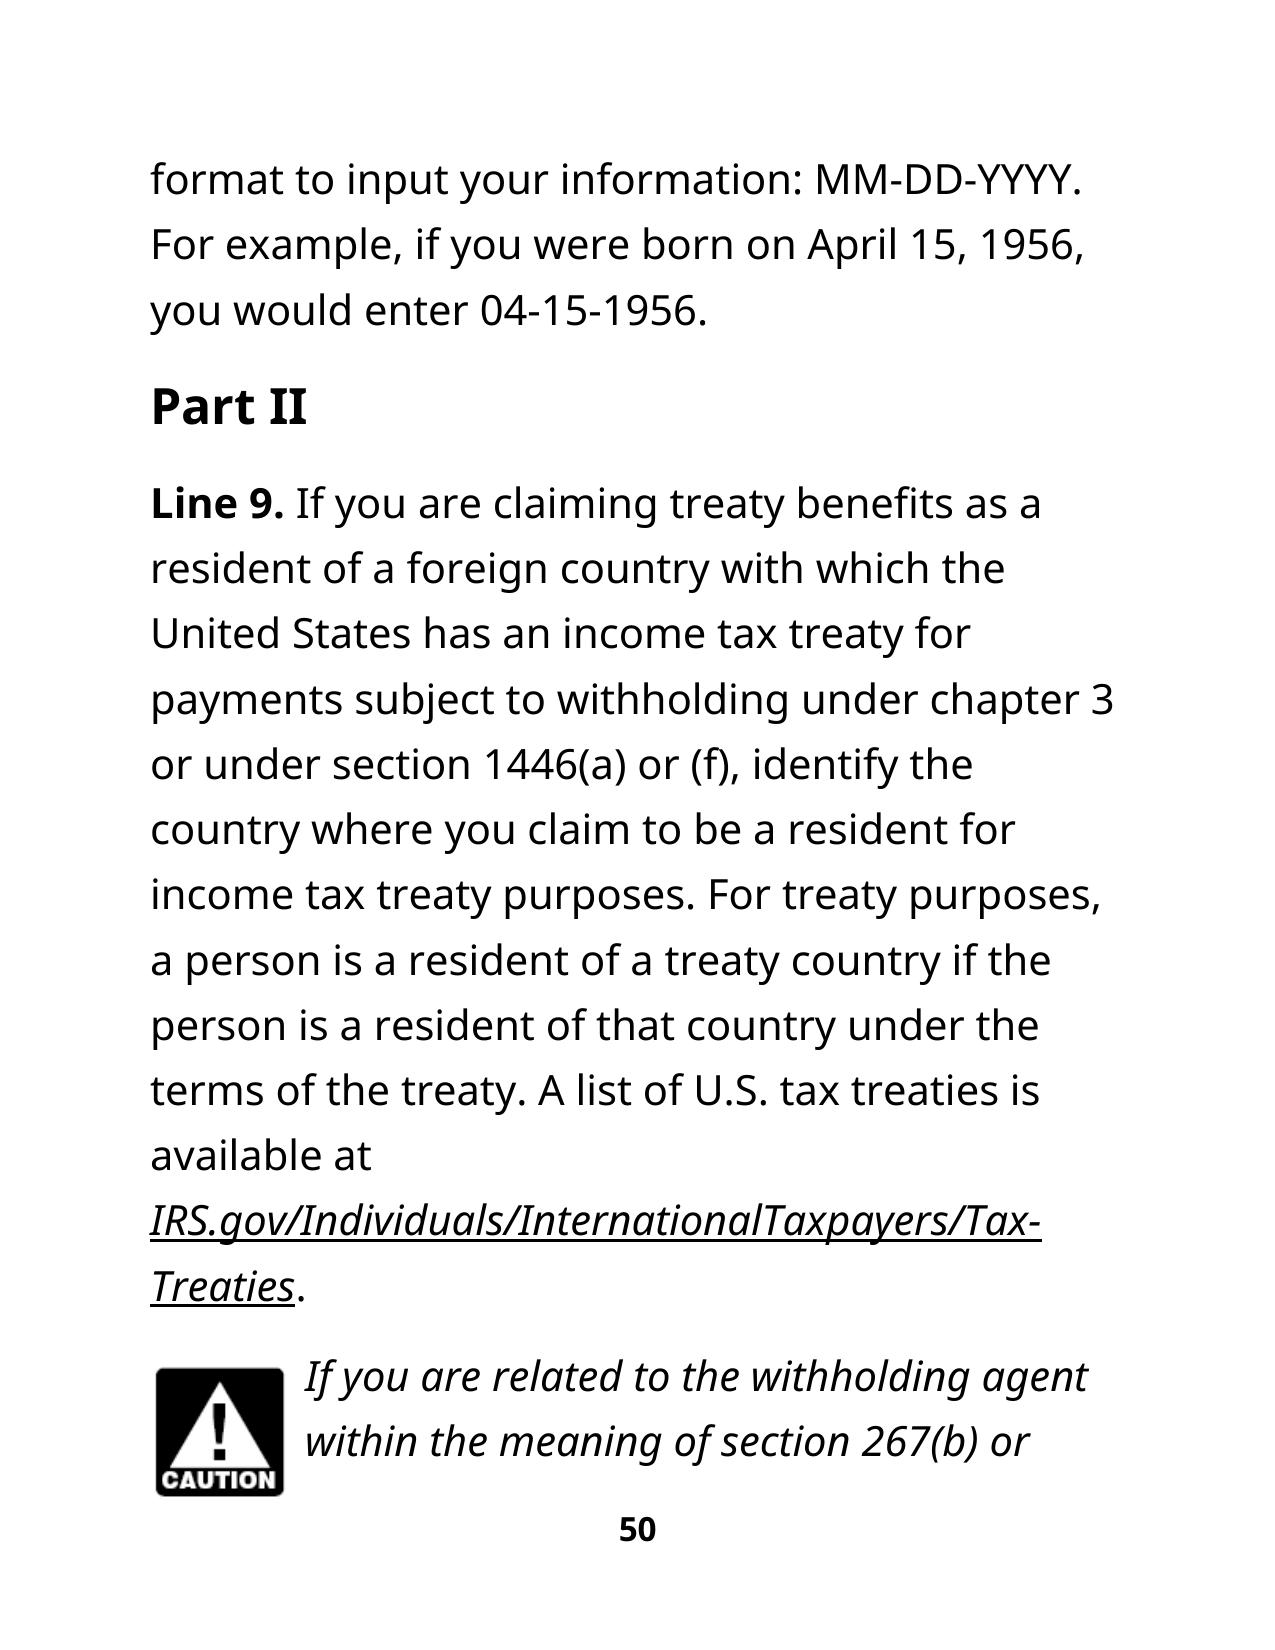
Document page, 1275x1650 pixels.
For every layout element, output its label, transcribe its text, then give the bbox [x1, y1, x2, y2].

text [150, 1347, 1125, 1469]
subtitle Part II [150, 371, 1125, 439]
text Line 9. If you are claiming treaty benefits as a resident of a foreign country with which the United States has an income tax treaty for payments subject to withholding under chapter 3 or under section 1446(a) or (f), identify the country where you claim to be a resident for income tax treaty purposes. For treaty purposes, a person is a resident of a treaty country if the person is a resident of that country under the terms of the treaty. A list of U.S. tax treaties is available at IRS.gov/Individuals/InternationalTaxpayers/Tax-Treaties. [150, 474, 1125, 1313]
picture [150, 1358, 287, 1498]
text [150, 150, 1125, 337]
